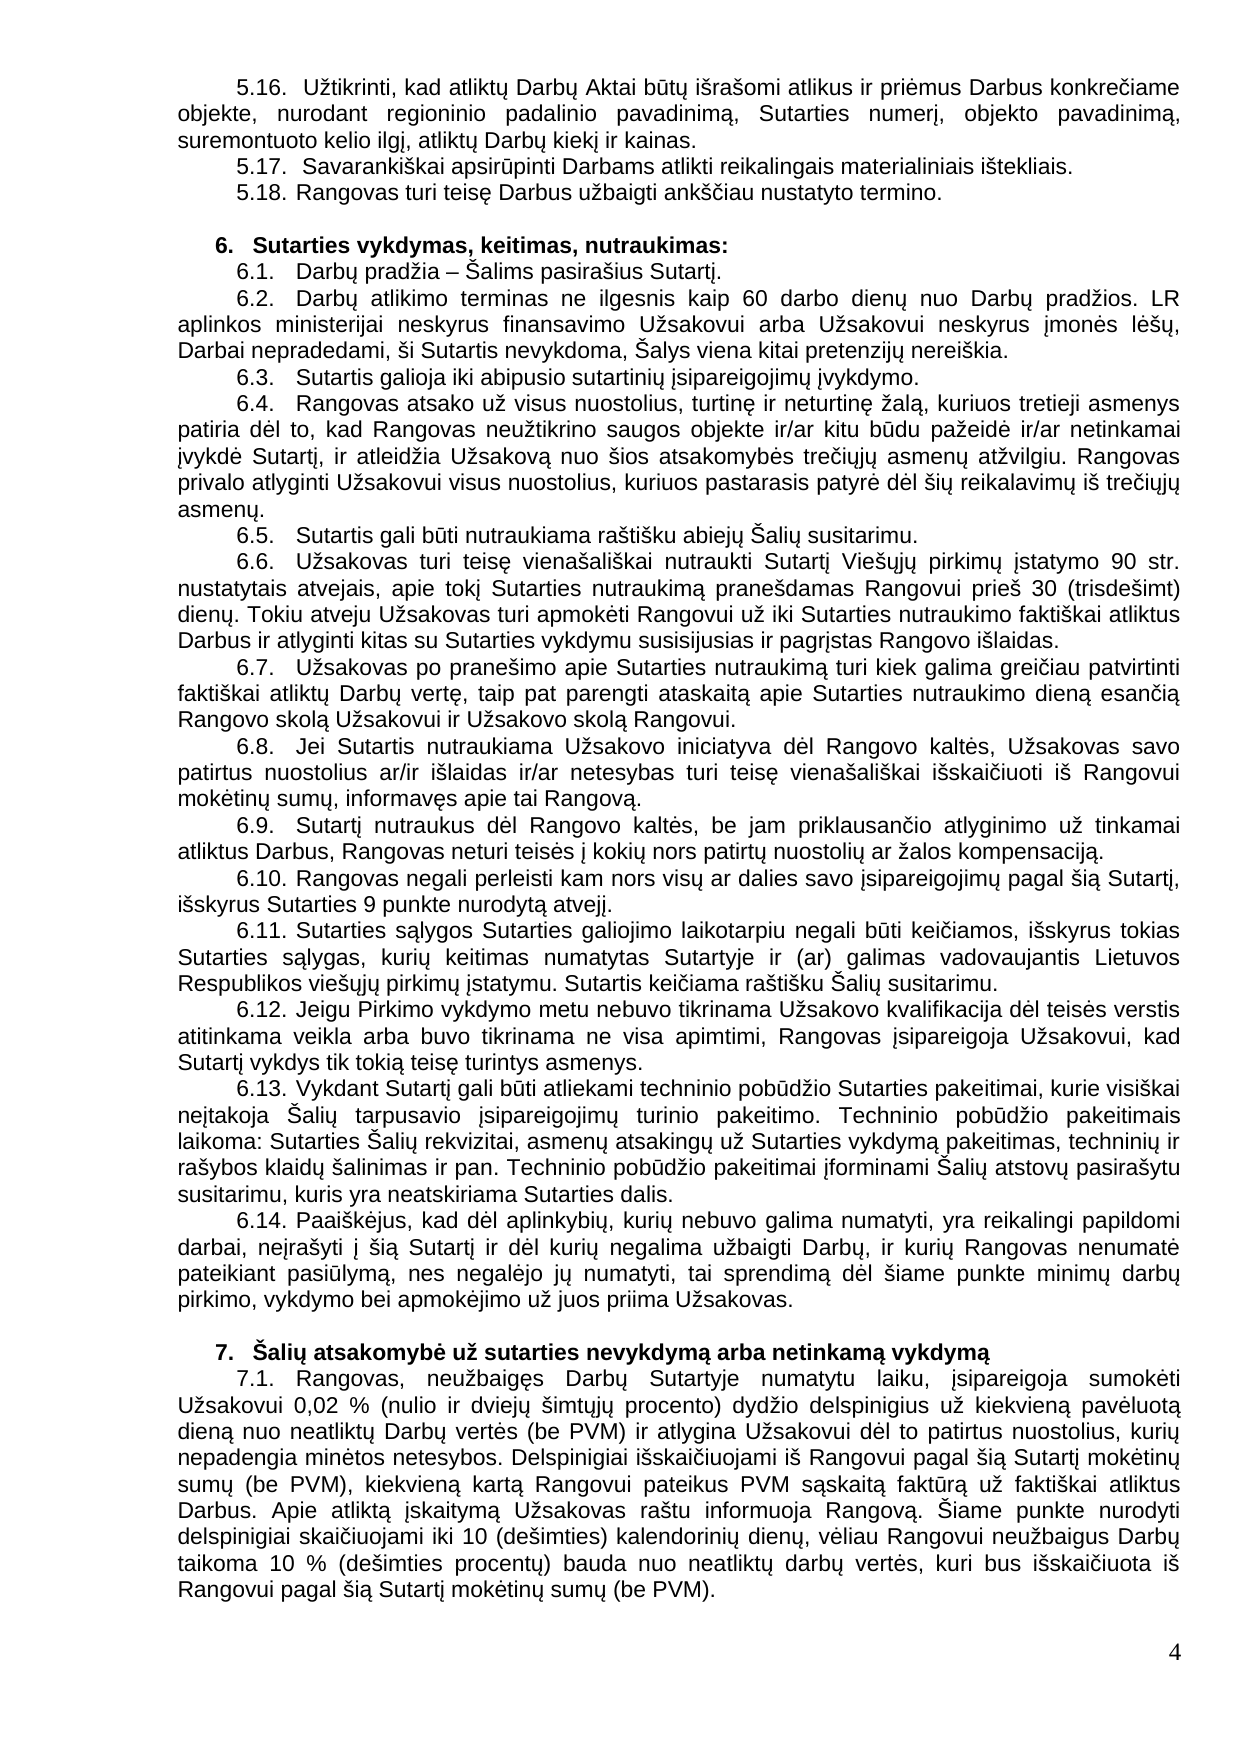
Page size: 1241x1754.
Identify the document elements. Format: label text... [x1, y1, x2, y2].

list Rangovas atsako už visus nuostolius, turtinę ir neturtinę žalą, kuriuos tretieji asmenys patiria dėl to, kad Rangovas neužtikrino saugos objekte ir/ar kitu būdu pažeidė ir/ar netinkamai įvykdė Sutartį, ir atleidžia Užsakovą nuo šios atsakomybės trečiųjų asmenų atžvilgiu. Rangovas privalo atlyginti Užsakovui visus nuostolius, kuriuos pastarasis patyrė dėl šių reikalavimų iš trečiųjų asmenų. [177, 390, 1181, 522]
list Darbų pradžia – Šalims pasirašius Sutartį. [177, 258, 1181, 285]
list Jeigu Pirkimo vykdymo metu nebuvo tikrinama Užsakovo kvalifikacija dėl teisės verstis atitinkama veikla arba buvo tikrinama ne visa apimtimi, Rangovas įsipareigoja Užsakovui, kad Sutartį vykdys tik tokią teisę turintys asmenys. [177, 996, 1181, 1075]
list Paaiškėjus, kad dėl aplinkybių, kurių nebuvo galima numatyti, yra reikalingi papildomi darbai, neįrašyti į šią Sutartį ir dėl kurių negalima užbaigti Darbų, ir kurių Rangovas nenumatė pateikiant pasiūlymą, nes negalėjo jų numatyti, tai sprendimą dėl šiame punkte minimų darbų pirkimo, vykdymo bei apmokėjimo už juos priima Užsakovas. [177, 1207, 1181, 1312]
list Rangovas, neužbaigęs Darbų Sutartyje numatytu laiku, įsipareigoja sumokėti Užsakovui 0,02 % (nulio ir dviejų šimtųjų procento) dydžio delspinigius už kiekvieną pavėluotą dieną nuo neatliktų Darbų vertės (be PVM) ir atlygina Užsakovui dėl to patirtus nuostolius, kurių nepadengia minėtos netesybos. Delspinigiai išskaičiuojami iš Rangovui pagal šią Sutartį mokėtinų sumų (be PVM), kiekvieną kartą Rangovui pateikus PVM sąskaitą faktūrą už faktiškai atliktus Darbus. Apie atliktą įskaitymą Užsakovas raštu informuoja Rangovą. Šiame punkte nurodyti delspinigiai skaičiuojami iki 10 (dešimties) kalendorinių dienų, vėliau Rangovui neužbaigus Darbų taikoma 10 % (dešimties procentų) bauda nuo neatliktų darbų vertės, kuri bus išskaičiuota iš Rangovui pagal šią Sutartį mokėtinų sumų (be PVM). [177, 1365, 1181, 1602]
list Sutarties vykdymas, keitimas, nutraukimas: [215, 232, 1181, 258]
list Sutartį nutraukus dėl Rangovo kaltės, be jam priklausančio atlyginimo už tinkamai atliktus Darbus, Rangovas neturi teisės į kokių nors patirtų nuostolių ar žalos kompensaciją. [177, 812, 1181, 864]
list Rangovas turi teisę Darbus užbaigti ankščiau nustatyto termino. [177, 179, 1181, 206]
list Užtikrinti, kad atliktų Darbų Aktai būtų išrašomi atlikus ir priėmus Darbus konkrečiame objekte, nurodant regioninio padalinio pavadinimą, Sutarties numerį, objekto pavadinimą, suremontuoto kelio ilgį, atliktų Darbų kiekį ir kainas. [177, 74, 1181, 153]
list Užsakovas turi teisę vienašališkai nutraukti Sutartį Viešųjų pirkimų įstatymo 90 str. nustatytais atvejais, apie tokį Sutarties nutraukimą pranešdamas Rangovui prieš 30 (trisdešimt) dienų. Tokiu atveju Užsakovas turi apmokėti Rangovui už iki Sutarties nutraukimo faktiškai atliktus Darbus ir atlyginti kitas su Sutarties vykdymu susisijusias ir pagrįstas Rangovo išlaidas. [177, 548, 1181, 654]
list Sutartis galioja iki abipusio sutartinių įsipareigojimų įvykdymo. [177, 364, 1181, 390]
list Savarankiškai apsirūpinti Darbams atlikti reikalingais materialiniais ištekliais. [177, 153, 1181, 179]
list Vykdant Sutartį gali būti atliekami techninio pobūdžio Sutarties pakeitimai, kurie visiškai neįtakoja Šalių tarpusavio įsipareigojimų turinio pakeitimo. Techninio pobūdžio pakeitimais laikoma: Sutarties Šalių rekvizitai, asmenų atsakingų už Sutarties vykdymą pakeitimas, techninių ir rašybos klaidų šalinimas ir pan. Techninio pobūdžio pakeitimai įforminami Šalių atstovų pasirašytu susitarimu, kuris yra neatskiriama Sutarties dalis. [177, 1075, 1181, 1207]
list Rangovas negali perleisti kam nors visų ar dalies savo įsipareigojimų pagal šią Sutartį, išskyrus Sutarties 9 punkte nurodytą atvejį. [177, 864, 1181, 917]
list Sutarties sąlygos Sutarties galiojimo laikotarpiu negali būti keičiamos, išskyrus tokias Sutarties sąlygas, kurių keitimas numatytas Sutartyje ir (ar) galimas vadovaujantis Lietuvos Respublikos viešųjų pirkimų įstatymu. Sutartis keičiama raštišku Šalių susitarimu. [177, 917, 1181, 996]
list Sutartis gali būti nutraukiama raštišku abiejų Šalių susitarimu. [177, 522, 1181, 548]
list Darbų atlikimo terminas ne ilgesnis kaip 60 darbo dienų nuo Darbų pradžios. LR aplinkos ministerijai neskyrus finansavimo Užsakovui arba Užsakovui neskyrus įmonės lėšų, Darbai nepradedami, ši Sutartis nevykdoma, Šalys viena kitai pretenzijų nereiškia. [177, 285, 1181, 364]
list Šalių atsakomybė už sutarties nevykdymą arba netinkamą vykdymą [215, 1339, 1181, 1365]
list Užsakovas po pranešimo apie Sutarties nutraukimą turi kiek galima greičiau patvirtinti faktiškai atliktų Darbų vertę, taip pat parengti ataskaitą apie Sutarties nutraukimo dieną esančią Rangovo skolą Užsakovui ir Užsakovo skolą Rangovui. [177, 654, 1181, 733]
list Jei Sutartis nutraukiama Užsakovo iniciatyva dėl Rangovo kaltės, Užsakovas savo patirtus nuostolius ar/ir išlaidas ir/ar netesybas turi teisę vienašališkai išskaičiuoti iš Rangovui mokėtinų sumų, informavęs apie tai Rangovą. [177, 733, 1181, 812]
